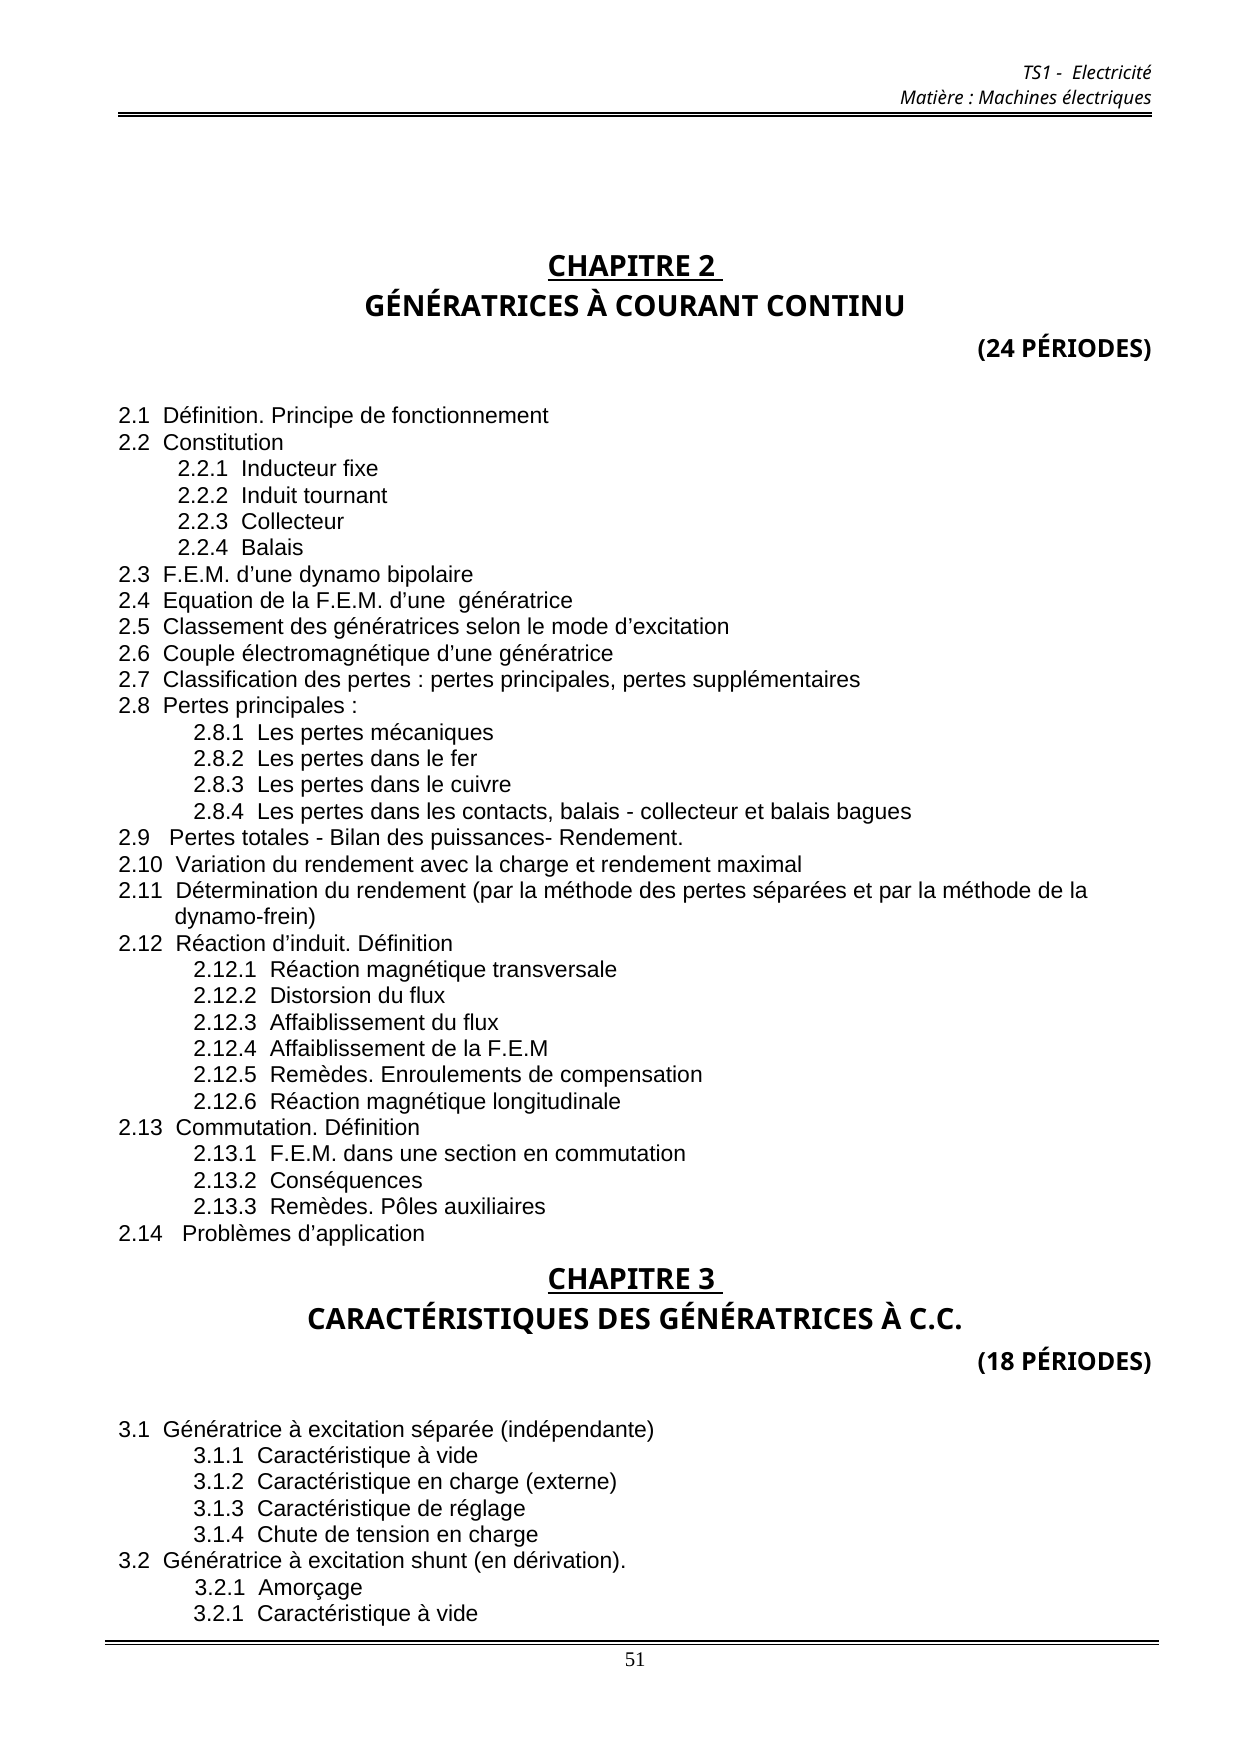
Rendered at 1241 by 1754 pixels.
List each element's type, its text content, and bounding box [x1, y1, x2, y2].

text 3.2.1 Amorçage [118, 1574, 1152, 1600]
text 2.8.2 Les pertes dans le fer [118, 745, 1152, 771]
text 2.12.6 Réaction magnétique longitudinale [118, 1088, 1152, 1114]
text 3.2 Génératrice à excitation shunt (en dérivation). [118, 1547, 1152, 1574]
text 2.8 Pertes principales : [118, 692, 1152, 719]
text 3.1 Génératrice à excitation séparée (indépendante) [118, 1416, 1152, 1442]
text 2.2.4 Balais [177, 534, 1077, 561]
title Chapitre 2 Génératrices à courant continu [118, 245, 1152, 325]
text 2.1 Définition. Principe de fonctionnement [118, 402, 1152, 429]
text 2.6 Couple électromagnétique d’une génératrice [118, 640, 1152, 666]
text 2.13.3 Remèdes. Pôles auxiliaires [118, 1193, 1152, 1219]
text 2.13 Commutation. Définition [118, 1114, 1152, 1140]
text 2.7 Classification des pertes : pertes principales, pertes supplémentaires [118, 666, 1152, 692]
title Chapitre 3 Caractéristiques des génératrices à c.c. [118, 1258, 1152, 1338]
text 2.12.1 Réaction magnétique transversale [118, 956, 1152, 982]
text 2.2.1 Inducteur fixe [177, 455, 1077, 482]
text 2.8.1 Les pertes mécaniques [118, 719, 1152, 745]
text 3.1.1 Caractéristique à vide [118, 1442, 1152, 1468]
text 2.10 Variation du rendement avec la charge et rendement maximal [118, 851, 1152, 877]
text 2.13.1 F.E.M. dans une section en commutation [118, 1140, 1152, 1167]
text 2.5 Classement des génératrices selon le mode d’excitation [118, 613, 1152, 640]
text 2.12.2 Distorsion du flux [118, 982, 1152, 1009]
text 2.2 Constitution [118, 429, 1152, 455]
text 2.2.3 Collecteur [177, 508, 1077, 534]
text (18 périodes) [118, 1344, 1152, 1378]
text 3.1.3 Caractéristique de réglage [118, 1494, 1152, 1521]
text 2.12.5 Remèdes. Enroulements de compensation [118, 1061, 1152, 1088]
text (24 périodes) [118, 331, 1152, 365]
text 2.2.2 Induit tournant [177, 482, 1152, 508]
text 2.12 Réaction d’induit. Définition [118, 929, 1152, 956]
text 3.1.4 Chute de tension en charge [118, 1521, 1152, 1547]
text 2.4 Equation de la F.E.M. d’une génératrice [118, 587, 1152, 613]
text 2.13.2 Conséquences [118, 1167, 1152, 1193]
text 3.1.2 Caractéristique en charge (externe) [118, 1468, 1152, 1494]
text 3.2.1 Caractéristique à vide [118, 1600, 1152, 1626]
text 2.8.4 Les pertes dans les contacts, balais - collecteur et balais bagues [118, 798, 1152, 824]
text 2.11 Détermination du rendement (par la méthode des pertes séparées et par la méthode de la dynamo-frein) [118, 877, 1152, 929]
text 2.12.4 Affaiblissement de la F.E.M [118, 1035, 1152, 1061]
text 2.14 Problèmes d’application [118, 1219, 1152, 1246]
text 2.3 F.E.M. d’une dynamo bipolaire [118, 561, 1152, 587]
text 2.8.3 Les pertes dans le cuivre [118, 771, 1152, 798]
text 2.12.3 Affaiblissement du flux [118, 1009, 1152, 1035]
text 2.9 Pertes totales - Bilan des puissances- Rendement. [118, 824, 1152, 851]
